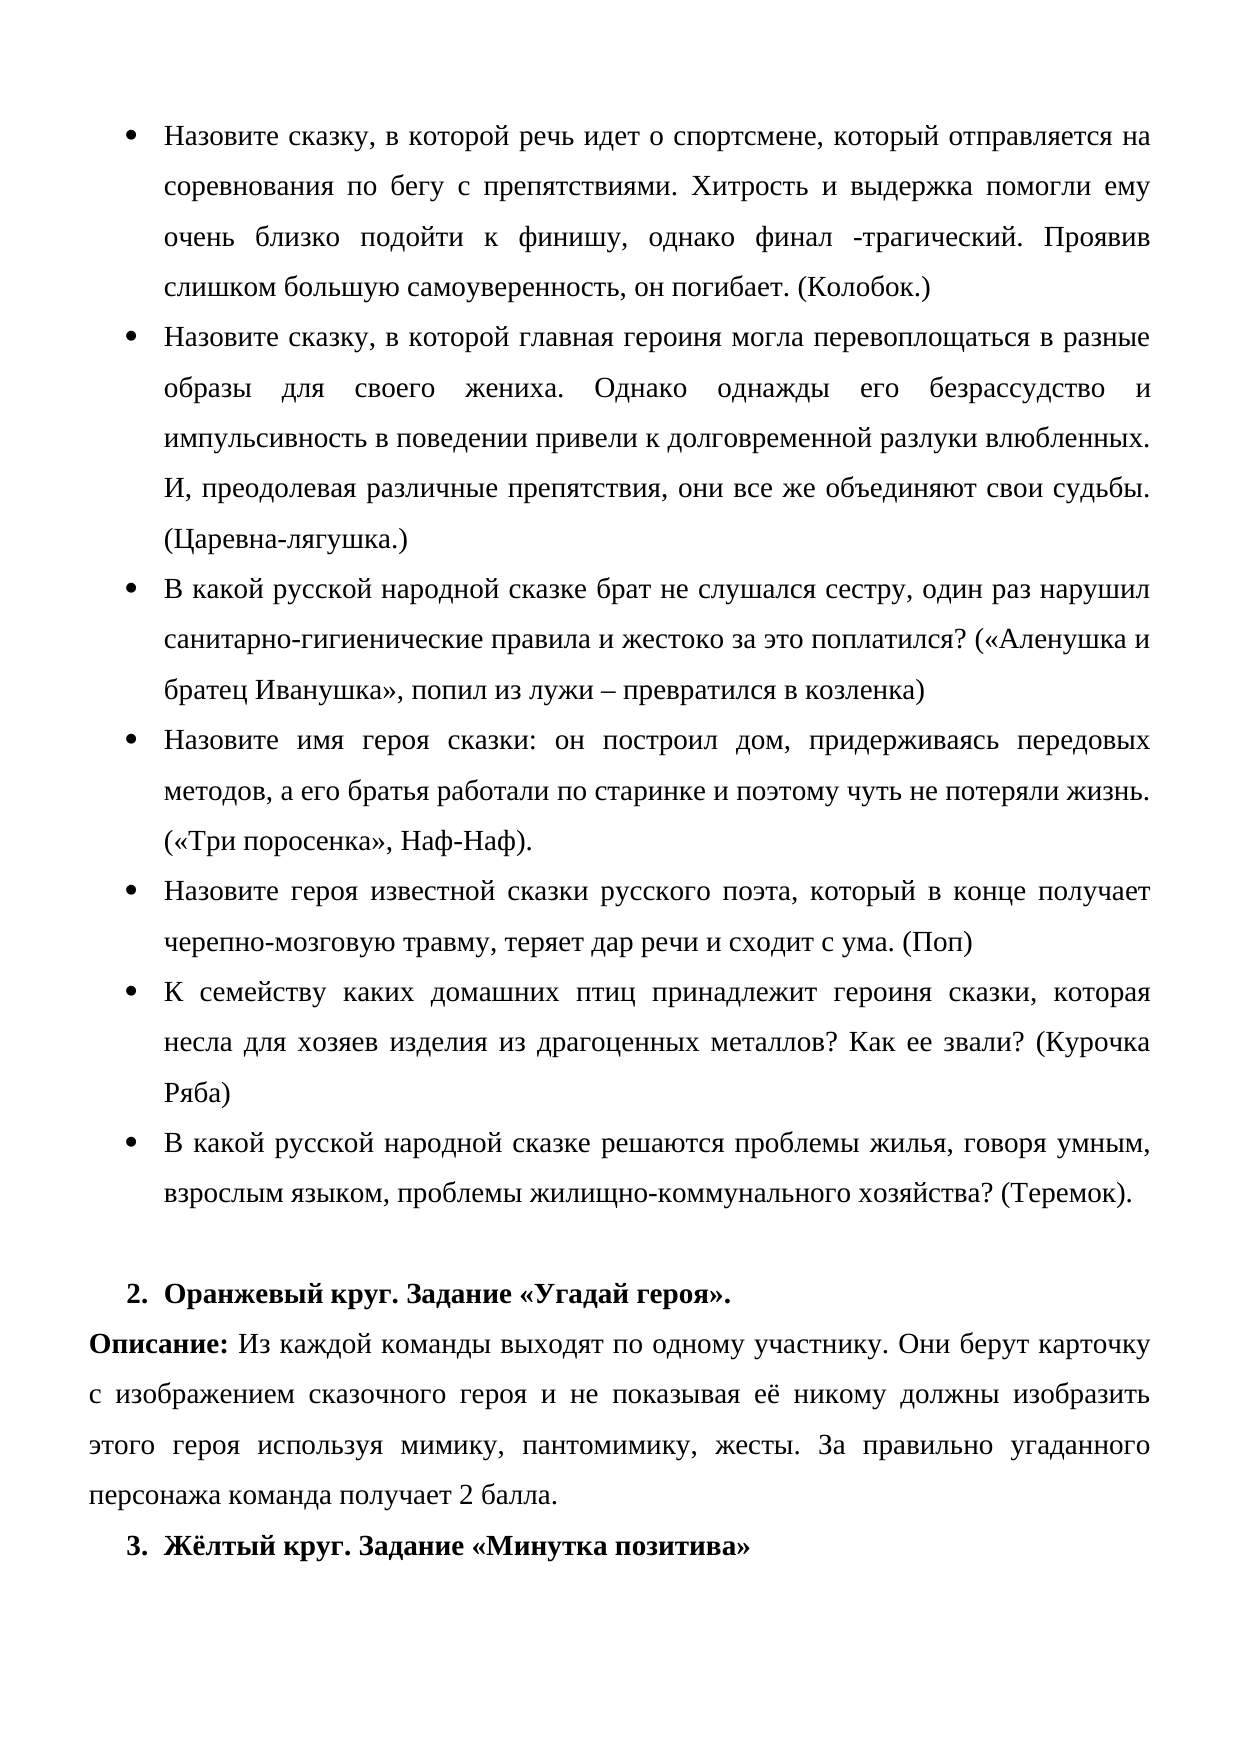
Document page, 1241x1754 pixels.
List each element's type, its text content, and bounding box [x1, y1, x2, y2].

list В какой русской народной сказке решаются проблемы жилья, говоря умным, взрослым языком, проблемы жилищно-коммунального хозяйства? (Теремок). [126, 1125, 1152, 1209]
list Оранжевый круг. Задание «Угадай героя». [126, 1276, 1152, 1309]
list Назовите сказку, в которой главная героиня могла перевоплощаться в разные образы для своего жениха. Однако однажды его безрассудство и импульсивность в поведении привели к долговременной разлуки влюбленных. И, преодолевая различные препятствия, они все же объединяют свои судьбы. (Царевна-лягушка.) [126, 319, 1152, 554]
text Описание: Из каждой команды выходят по одному участнику. Они берут карточку с изображением сказочного героя и не показывая её никому должны изобразить этого героя используя мимику, пантомимику, жесты. За правильно угаданного персонажа команда получает 2 балла. [89, 1326, 1152, 1511]
list К семейству каких домашних птиц принадлежит героиня сказки, которая несла для хозяев изделия из драгоценных металлов? Как ее звали? (Курочка Ряба) [126, 974, 1152, 1108]
list Жёлтый круг. Задание «Минутка позитива» [126, 1528, 1152, 1561]
list Назовите героя известной сказки русского поэта, который в конце получает черепно-мозговую травму, теряет дар речи и сходит с ума. (Поп) [126, 873, 1152, 957]
list Назовите имя героя сказки: он построил дом, придерживаясь передовых методов, а его братья работали по старинке и поэтому чуть не потеряли жизнь. («Три поросенка», Наф-Наф). [126, 722, 1152, 856]
list В какой русской народной сказке брат не слушался сестру, один раз нарушил санитарно-гигиенические правила и жестоко за это поплатился? («Аленушка и братец Иванушка», попил из лужи – превратился в козленка) [126, 571, 1152, 705]
list Назовите сказку, в которой речь идет о спортсмене, который отправляется на соревнования по бегу с препятствиями. Хитрость и выдержка помогли ему очень близко подойти к финишу, однако финал -трагический. Проявив слишком большую самоуверенность, он погибает. (Колобок.) [126, 118, 1152, 303]
